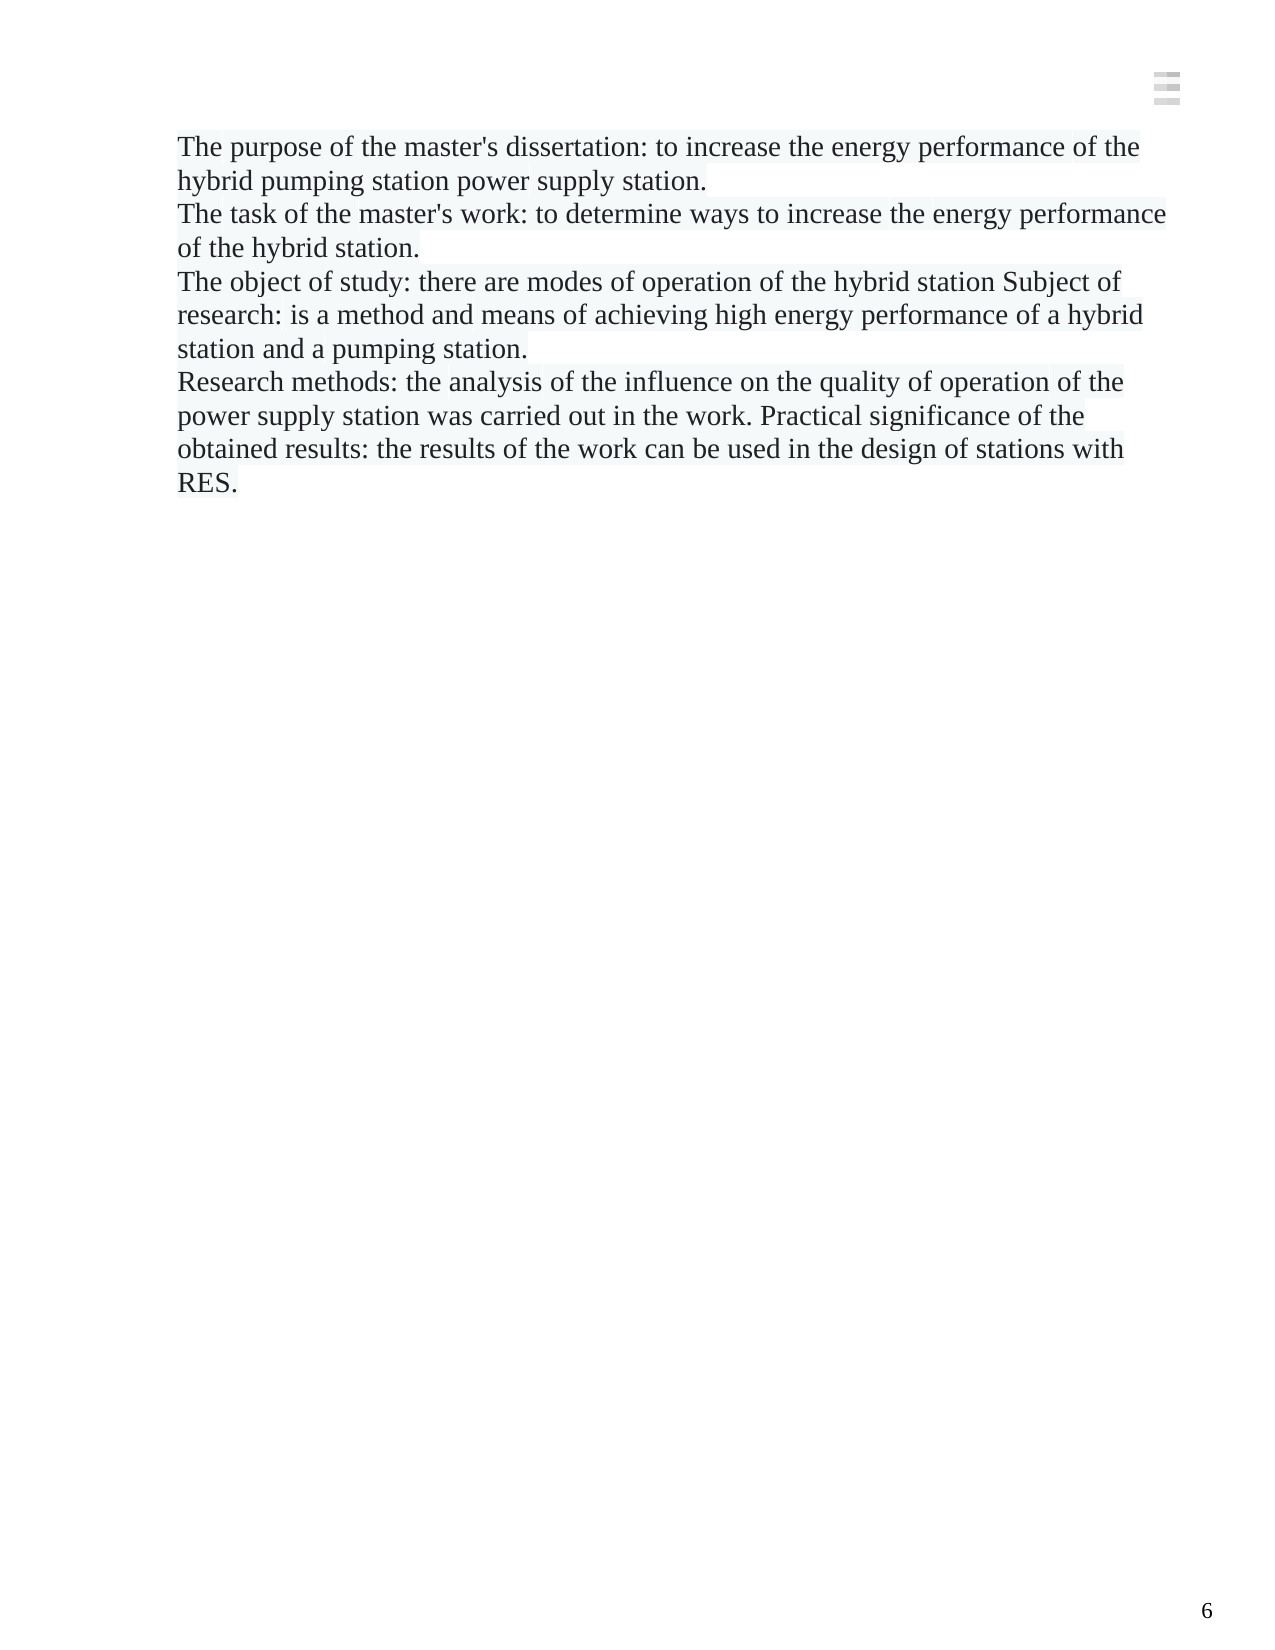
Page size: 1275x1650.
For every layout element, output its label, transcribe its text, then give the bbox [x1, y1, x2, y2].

text The purpose of the master's dissertation: to increase the energy performance of the hybrid pumping station power supply station. [177, 129, 1171, 197]
text Research methods: the analysis of the influence on the quality of operation of the power supply station was carried out in the work. Practical significance of the obtained results: the results of the work can be used in the design of stations with RES. [238, 364, 1171, 498]
text The object of study: there are modes of operation of the hybrid station Subject of research: is a method and means of achieving high energy performance of a hybrid station and a pumping station. [528, 264, 1171, 364]
text The task of the master's work: to determine ways to increase the energy performance of the hybrid station. [420, 197, 1171, 264]
picture [1142, 72, 1194, 105]
